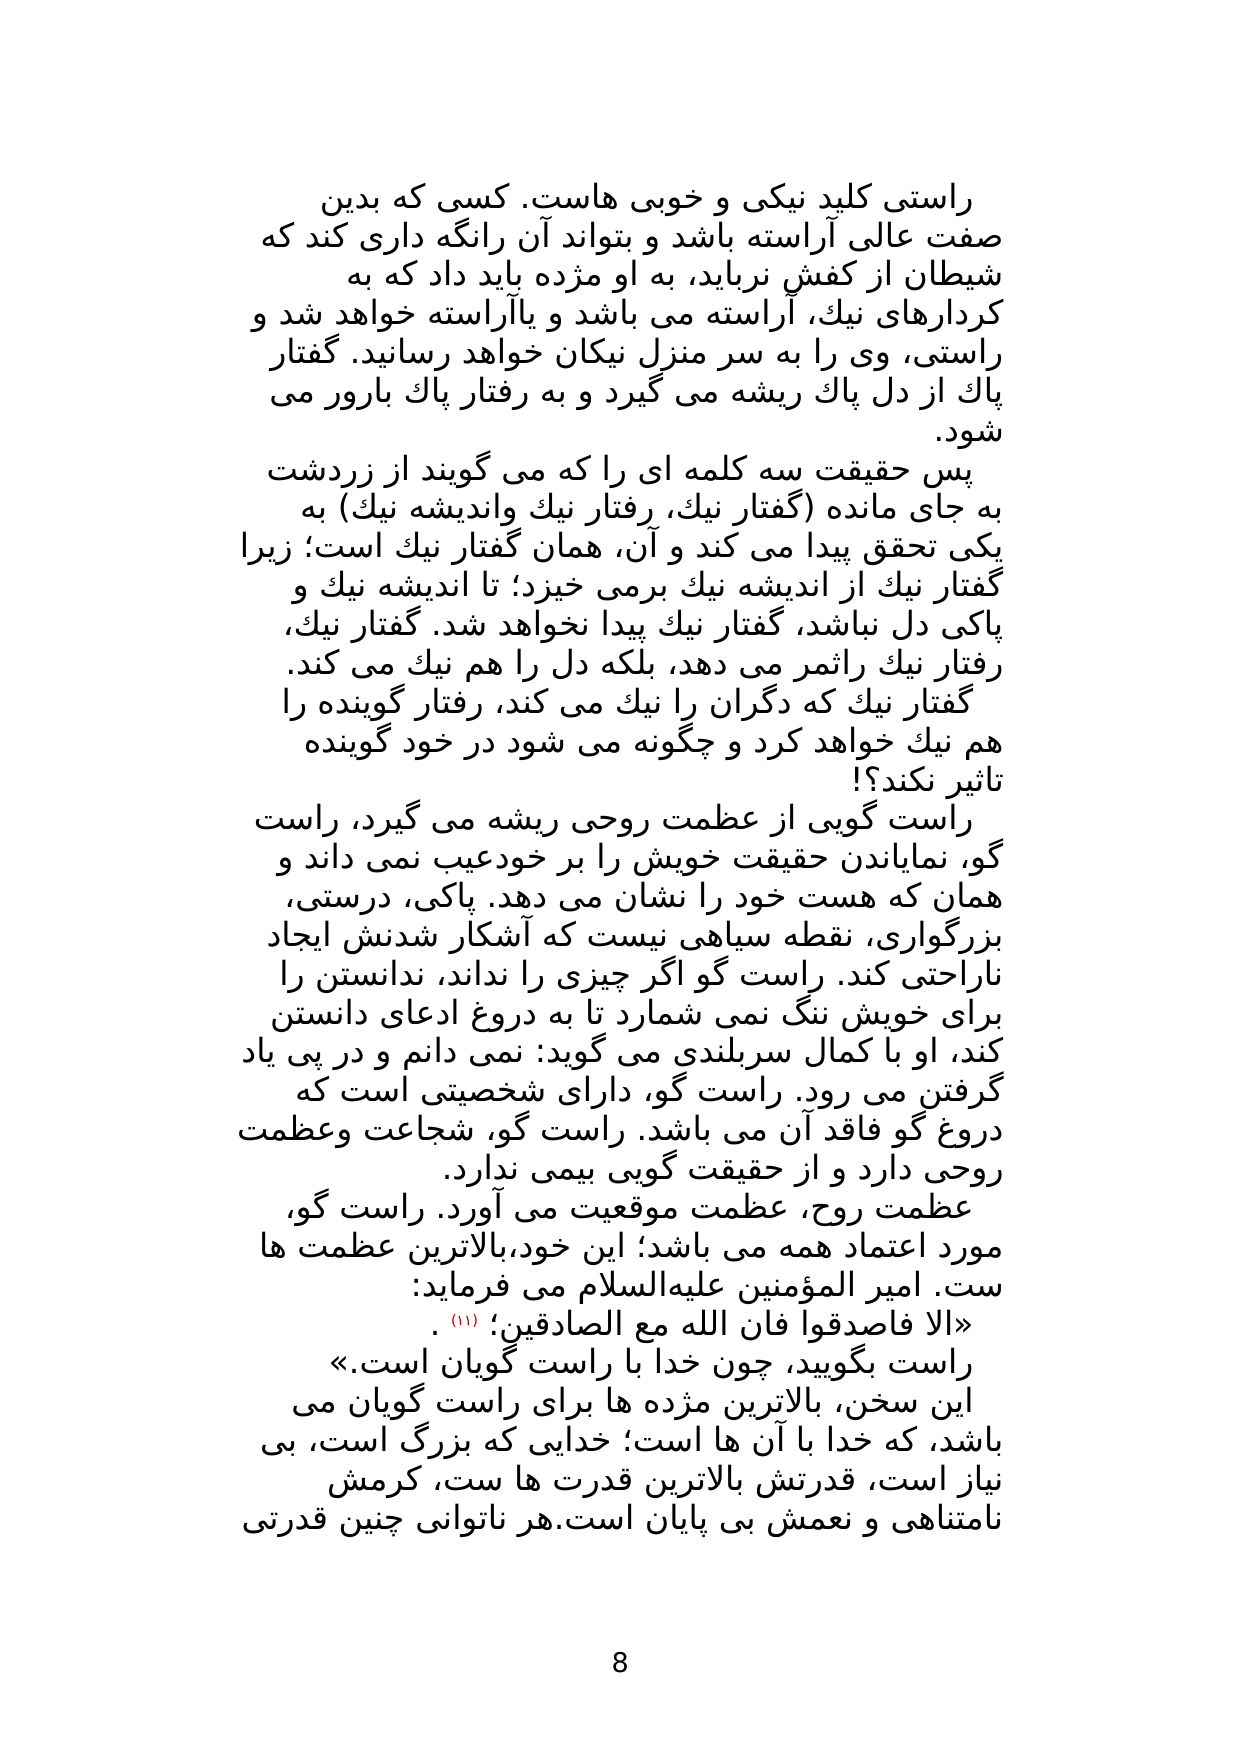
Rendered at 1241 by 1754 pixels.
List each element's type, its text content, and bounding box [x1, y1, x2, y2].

text پس حقيقت سه كلمه اى را كه مى گويند از زردشت به جاى مانده (گفتار نيك، رفتار نيك وانديشه نيك) به يكى تحقق پيدا مى كند و آن، همان گفتار نيك است؛ زيرا گفتار نيك از انديشه نيك برمى خيزد؛ تا انديشه نيك و پاكى دل نباشد، گفتار نيك پيدا نخواهد شد. گفتار نيك، رفتار نيك راثمر مى دهد، بلكه دل را هم نيك مى كند. [236, 449, 1004, 682]
text گفتار نيك كه دگران را نيك مى كند، رفتار گوينده را هم نيك خواهد كرد و چگونه مى شود در خود گوينده تاثير نكند؟! [236, 682, 1004, 799]
text راستى كليد نيكى و خوبى هاست. كسى كه بدين صفت عالى آراسته باشد و بتواند آن رانگه دارى كند كه شيطان از كفش نربايد، به او مژده بايد داد كه به كردارهاى نيك، آراسته مى باشد و ياآراسته خواهد شد و راستى، وى را به سر منزل نيكان خواهد رسانيد. گفتار پاك از دل پاك ريشه مى گيرد و به رفتار پاك بارور مى شود. [236, 177, 1004, 449]
text عظمت روح، عظمت موقعيت مى آورد. راست گو، مورد اعتماد همه مى باشد؛ اين خود،بالاترين عظمت ها ست. امير المؤمنين عليه‌السلام مى فرمايد: [236, 1187, 1004, 1304]
text راست بگوييد، چون خدا با راست گويان است.» [236, 1343, 1004, 1382]
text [236, 1382, 1004, 1537]
text راست گويى از عظمت روحى ريشه مى گيرد، راست گو، نماياندن حقيقت خويش را بر خودعيب نمى داند و همان كه هست خود را نشان مى دهد. پاكى، درستى، بزرگوارى، نقطه سياهى نيست كه آشكار شدنش ايجاد ناراحتى كند. راست گو اگر چيزى را نداند، ندانستن را براى خويش ننگ نمى شمارد تا به دروغ ادعاى دانستن كند، او با كمال سربلندى مى گويد: نمى دانم و در پى ياد گرفتن مى رود. راست گو، داراى شخصيتى است كه دروغ گو فاقد آن مى باشد. راست گو، شجاعت وعظمت روحى دارد و از حقيقت گويى بيمى ندارد. [236, 799, 1004, 1187]
text «الا فاصدقوا فان الله مع الصادقين؛ (١١) . [236, 1304, 1004, 1343]
